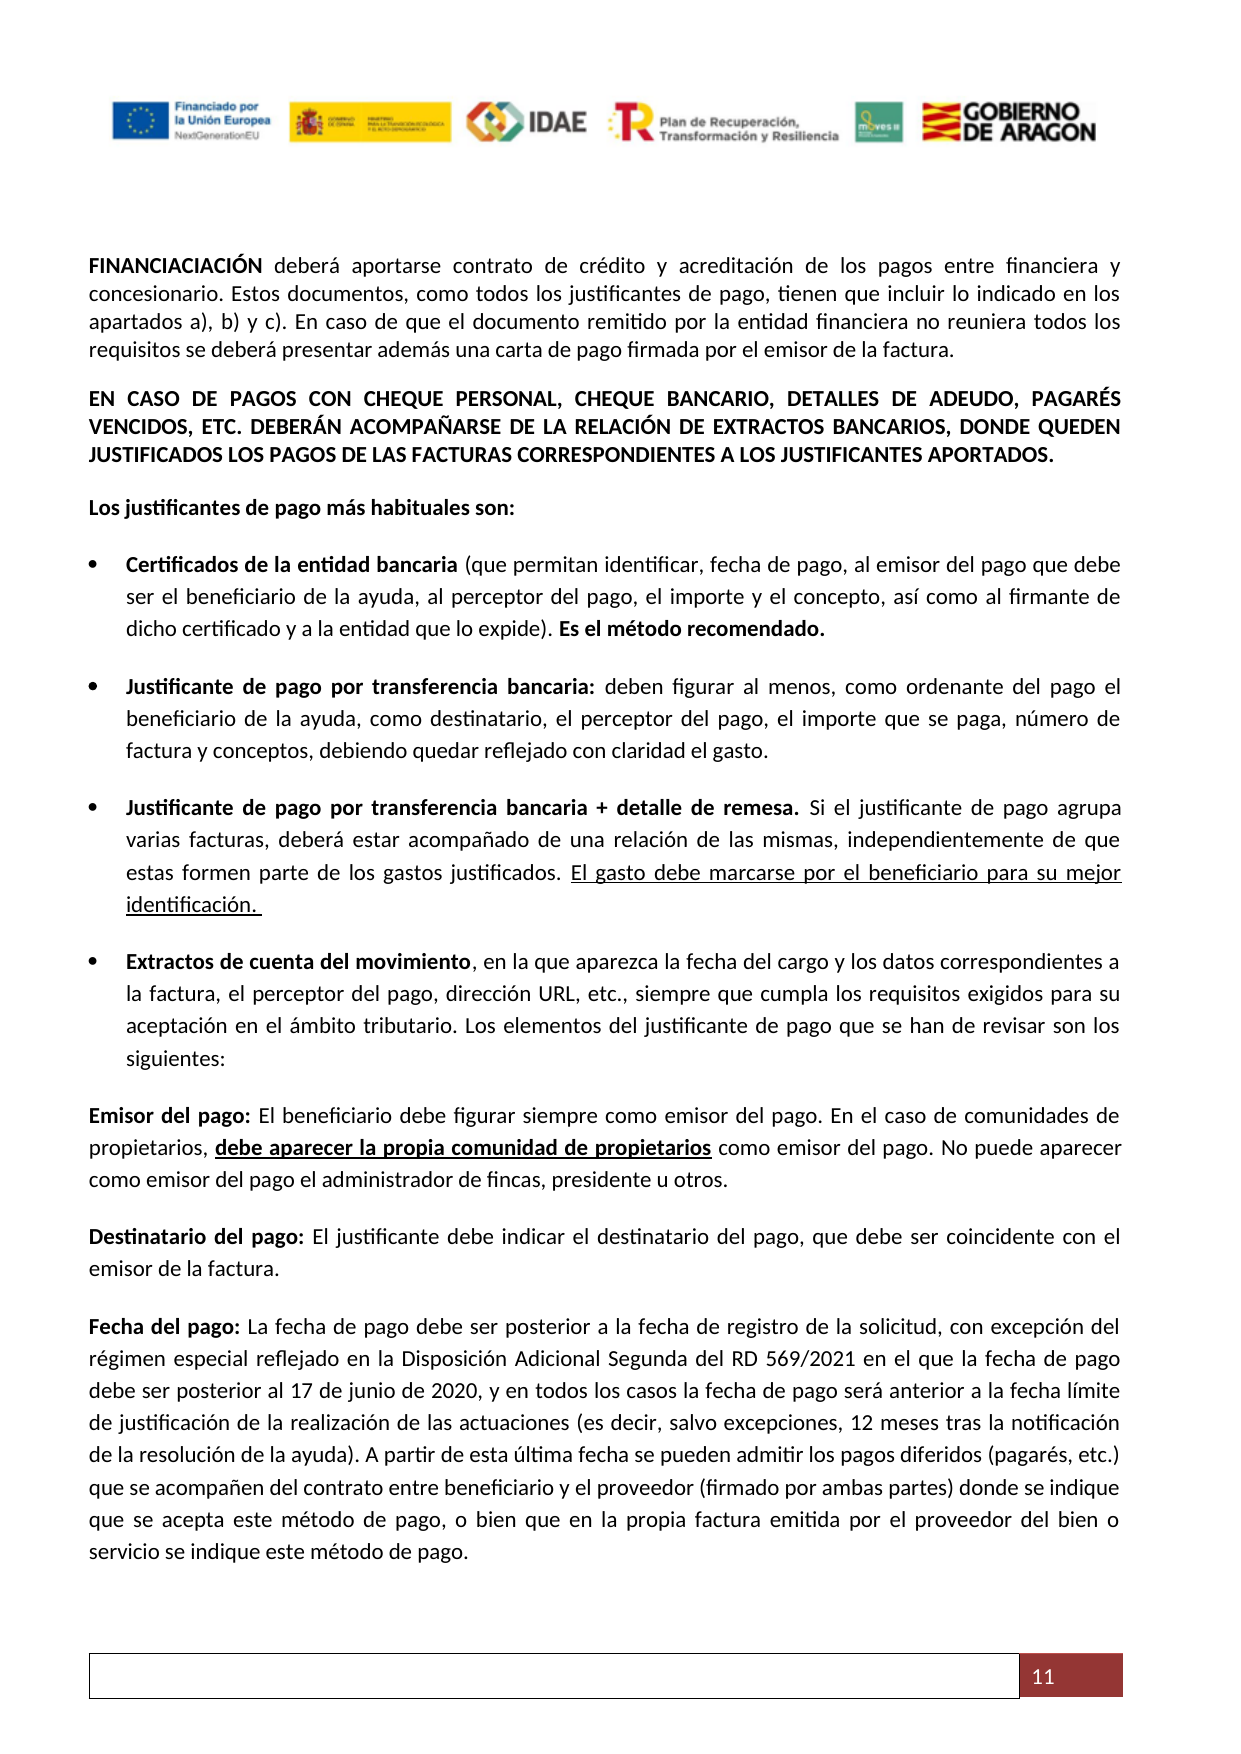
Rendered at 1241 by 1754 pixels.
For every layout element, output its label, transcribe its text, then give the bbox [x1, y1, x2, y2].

text Emisor del pago: El beneficiario debe figurar siempre como emisor del pago. En el caso de comunidades de propietarios, debe aparecer la propia comunidad de propietarios como emisor del pago. No puede aparecer como emisor del pago el administrador de fincas, presidente u otros. [89, 1101, 1122, 1193]
list Certificados de la entidad bancaria (que permitan identificar, fecha de pago, al emisor del pago que debe ser el beneficiario de la ayuda, al perceptor del pago, el importe y el concepto, así como al firmante de dicho certificado y a la entidad que lo expide). Es el método recomendado. [89, 550, 1122, 643]
text Fecha del pago: La fecha de pago debe ser posterior a la fecha de registro de la solicitud, con excepción del régimen especial reflejado en la Disposición Adicional Segunda del RD 569/2021 en el que la fecha de pago debe ser posterior al 17 de junio de 2020, y en todos los casos la fecha de pago será anterior a la fecha límite de justificación de la realización de las actuaciones (es decir, salvo excepciones, 12 meses tras la notificación de la resolución de la ayuda). A partir de esta última fecha se pueden admitir los pagos diferidos (pagarés, etc.) que se acompañen del contrato entre beneficiario y el proveedor (firmado por ambas partes) donde se indique que se acepta este método de pago, o bien que en la propia factura emitida por el proveedor del bien o servicio se indique este método de pago. [89, 1312, 1122, 1565]
picture [88, 72, 1123, 166]
text Destinatario del pago: El justificante debe indicar el destinatario del pago, que debe ser coincidente con el emisor de la factura. [89, 1222, 1122, 1283]
list Justificante de pago por transferencia bancaria + detalle de remesa. Si el justificante de pago agrupa varias facturas, deberá estar acompañado de una relación de las mismas, independientemente de que estas formen parte de los gastos justificados. El gasto debe marcarse por el beneficiario para su mejor identificación. [89, 793, 1122, 918]
text FINANCIACIACIÓN deberá aportarse contrato de crédito y acreditación de los pagos entre financiera y concesionario. Estos documentos, como todos los justificantes de pago, tienen que incluir lo indicado en los apartados a), b) y c). En caso de que el documento remitido por la entidad financiera no reuniera todos los requisitos se deberá presentar además una carta de pago firmada por el emisor de la factura. [89, 251, 1122, 363]
text Los justificantes de pago más habituales son: [89, 493, 1122, 521]
text EN CASO DE PAGOS CON CHEQUE PERSONAL, CHEQUE BANCARIO, DETALLES DE ADEUDO, PAGARÉS VENCIDOS, ETC. DEBERÁN ACOMPAÑARSE DE LA RELACIÓN DE EXTRACTOS BANCARIOS, DONDE QUEDEN JUSTIFICADOS LOS PAGOS DE LAS FACTURAS CORRESPONDIENTES A LOS JUSTIFICANTES APORTADOS. [89, 384, 1122, 468]
list Extractos de cuenta del movimiento, en la que aparezca la fecha del cargo y los datos correspondientes a la factura, el perceptor del pago, dirección URL, etc., siempre que cumpla los requisitos exigidos para su aceptación en el ámbito tributario. Los elementos del justificante de pago que se han de revisar son los siguientes: [89, 947, 1122, 1072]
list Justificante de pago por transferencia bancaria: deben figurar al menos, como ordenante del pago el beneficiario de la ayuda, como destinatario, el perceptor del pago, el importe que se paga, número de factura y conceptos, debiendo quedar reflejado con claridad el gasto. [89, 672, 1122, 764]
